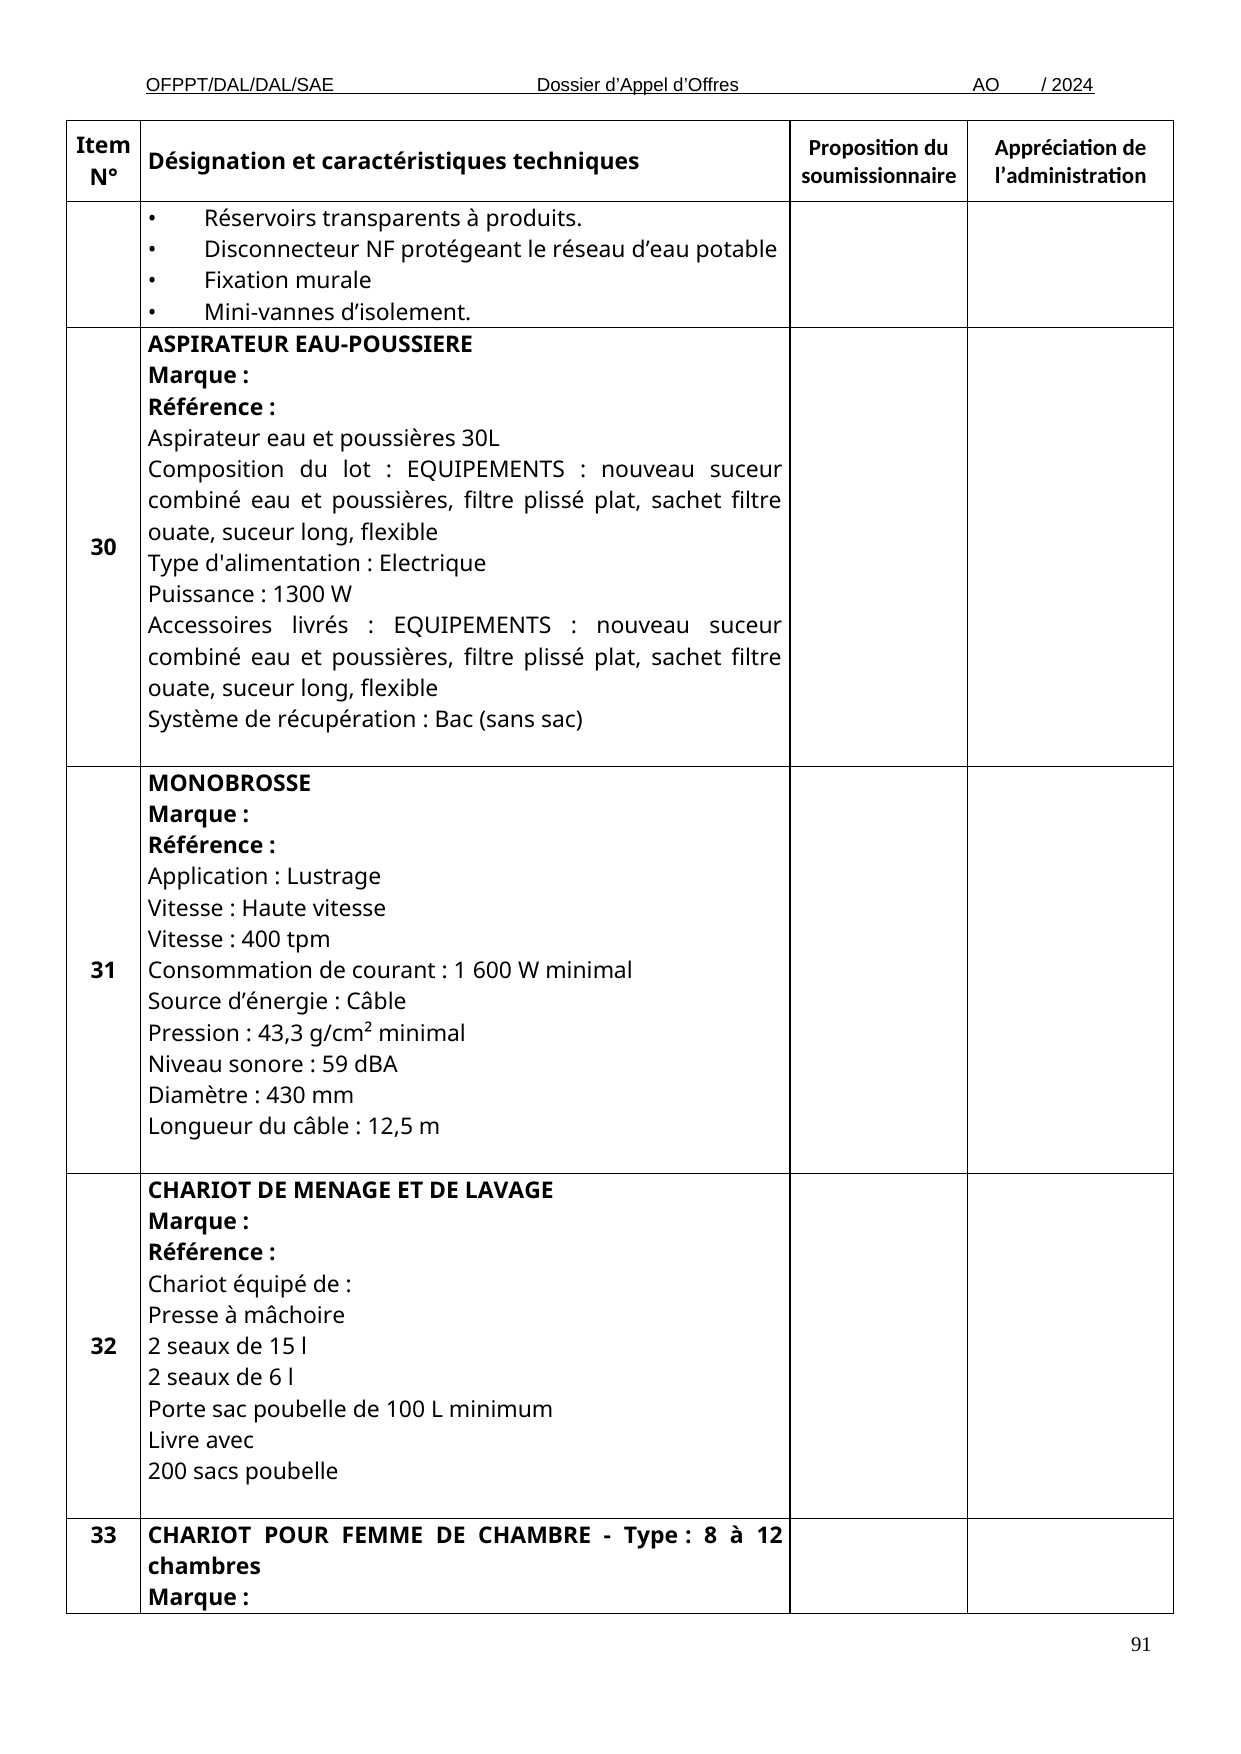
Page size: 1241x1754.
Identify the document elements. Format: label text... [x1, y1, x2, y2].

table_cell [968, 767, 1173, 1173]
table_cell 30 [67, 328, 140, 766]
table_cell [791, 1519, 967, 1612]
table_cell 31 [67, 767, 140, 1173]
table_cell [968, 1174, 1173, 1518]
table_cell [968, 328, 1173, 766]
table_header Item N° [67, 121, 140, 201]
table_cell [791, 328, 967, 766]
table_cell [141, 1519, 789, 1612]
table_cell 32 [67, 1174, 140, 1518]
table_header Proposition du soumissionnaire [791, 121, 967, 201]
table_cell ASPIRATEUR EAU-POUSSIERE Marque : Référence : Aspirateur eau et poussières 30L Composition du lot : EQUIPEMENTS : nouveau suceur combiné eau et poussières, filtre plissé plat, sachet filtre ouate, suceur long, flexible Type d'alimentation : Electrique Puissance : 1300 W Accessoires livrés : EQUIPEMENTS : nouveau suceur combiné eau et poussières, filtre plissé plat, sachet filtre ouate, suceur long, flexible Système de récupération : Bac (sans sac) [141, 328, 789, 766]
table_cell [968, 202, 1173, 327]
table_cell 29 [67, 202, 140, 327]
table_cell CHARIOT DE MENAGE ET DE LAVAGE Marque : Référence : Chariot équipé de : Presse à mâchoire 2 seaux de 15 l 2 seaux de 6 l Porte sac poubelle de 100 L minimum Livre avec 200 sacs poubelle [141, 1174, 789, 1518]
table_cell [791, 202, 967, 327]
table_header Désignation et caractéristiques techniques [141, 121, 789, 201]
table_cell [791, 767, 967, 1173]
table_cell [791, 1174, 967, 1518]
table_cell 33 [67, 1519, 140, 1612]
table_cell [968, 1519, 1173, 1612]
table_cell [141, 202, 789, 327]
table_header Appréciation de l’administration [968, 121, 1173, 201]
table_cell MONOBROSSE Marque : Référence : Application : Lustrage Vitesse : Haute vitesse Vitesse : 400 tpm Consommation de courant : 1 600 W minimal Source d’énergie : Câble Pression : 43,3 g/cm² minimal Niveau sonore : 59 dBA Diamètre : 430 mm Longueur du câble : 12,5 m [141, 767, 789, 1173]
